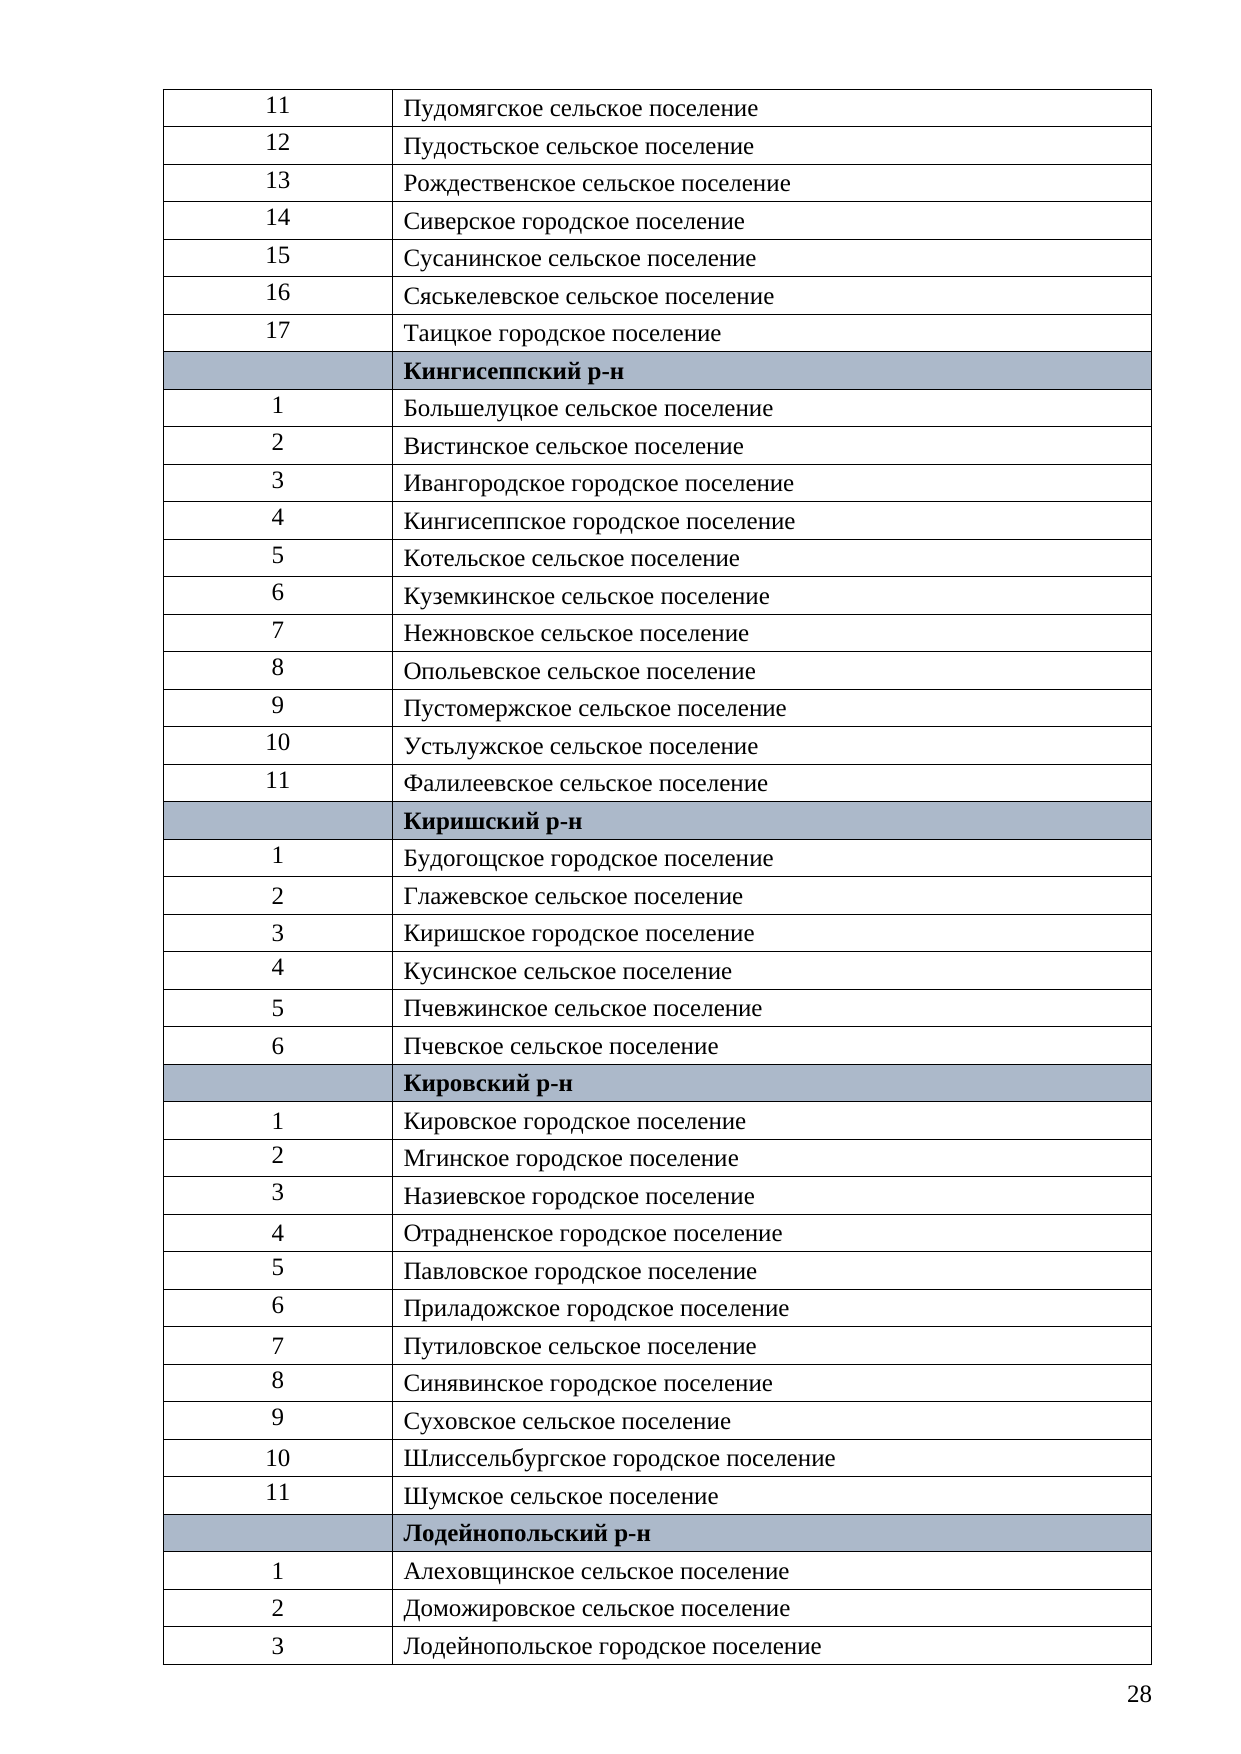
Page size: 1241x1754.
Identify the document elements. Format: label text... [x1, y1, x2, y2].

table_cell Глажевское сельское поселение [393, 877, 1151, 914]
table_cell Шумское сельское поселение [393, 1477, 1151, 1514]
table_cell 11 [164, 90, 392, 126]
table_cell 4 [164, 952, 392, 989]
table_cell Кингисеппское городское поселение [393, 502, 1151, 539]
table_cell Синявинское городское поселение [393, 1365, 1151, 1401]
table_cell Назиевское городское поселение [393, 1177, 1151, 1214]
table_cell 8 [164, 652, 392, 689]
table_cell Сяськелевское сельское поселение [393, 277, 1151, 314]
table_cell 6 [164, 1027, 392, 1064]
table_cell 15 [164, 240, 392, 276]
table_cell 8 [164, 1365, 392, 1401]
table_cell Путиловское сельское поселение [393, 1327, 1151, 1364]
table_cell 6 [164, 1290, 392, 1326]
table_cell Кингисеппский р-н [393, 352, 1151, 389]
table_cell Ивангородское городское поселение [393, 465, 1151, 501]
table_cell Опольевское сельское поселение [393, 652, 1151, 689]
table_cell Суховское сельское поселение [393, 1402, 1151, 1439]
table_cell 3 [164, 1177, 392, 1214]
table_cell Лодейнопольское городское поселение [393, 1627, 1151, 1664]
table_cell 11 [164, 765, 392, 801]
table_cell 7 [164, 615, 392, 651]
table_cell Киришский р-н [393, 802, 1151, 839]
table_cell 16 [164, 277, 392, 314]
table_cell Доможировское сельское поселение [393, 1590, 1151, 1626]
table_cell 1 [164, 840, 392, 876]
table_cell Фалилеевское сельское поселение [393, 765, 1151, 801]
table_cell Вистинское сельское поселение [393, 427, 1151, 464]
table_cell Куземкинское сельское поселение [393, 577, 1151, 614]
table_cell 13 [164, 165, 392, 201]
table_cell Таицкое городское поселение [393, 315, 1151, 351]
table_cell 5 [164, 1252, 392, 1289]
table_cell Киришское городское поселение [393, 915, 1151, 951]
table_cell Будогощское городское поселение [393, 840, 1151, 876]
table_cell 14 [164, 202, 392, 239]
table_cell Лодейнопольский р-н [393, 1515, 1151, 1551]
table_cell 9 [164, 1402, 392, 1439]
table_cell [164, 1515, 392, 1551]
table_cell [164, 802, 392, 839]
table_cell 2 [164, 1140, 392, 1176]
table_cell 4 [164, 1215, 392, 1251]
table_cell 1 [164, 1102, 392, 1139]
table_cell 3 [164, 915, 392, 951]
table_cell [164, 352, 392, 389]
table_cell Сусанинское сельское поселение [393, 240, 1151, 276]
table_cell Большелуцкое сельское поселение [393, 390, 1151, 426]
table_cell Устьлужское сельское поселение [393, 727, 1151, 764]
table_cell Павловское городское поселение [393, 1252, 1151, 1289]
table_cell Отрадненское городское поселение [393, 1215, 1151, 1251]
table_cell 10 [164, 1440, 392, 1476]
table_cell 3 [164, 465, 392, 501]
table_cell Пудомягское сельское поселение [393, 90, 1151, 126]
table_cell 6 [164, 577, 392, 614]
table_cell 4 [164, 502, 392, 539]
table_cell 2 [164, 877, 392, 914]
table_cell Шлиссельбургское городское поселение [393, 1440, 1151, 1476]
table_cell Пустомержское сельское поселение [393, 690, 1151, 726]
table_cell 5 [164, 540, 392, 576]
table_cell Мгинское городское поселение [393, 1140, 1151, 1176]
table_cell Рождественское сельское поселение [393, 165, 1151, 201]
table_cell Кусинское сельское поселение [393, 952, 1151, 989]
table_cell Пчевжинское сельское поселение [393, 990, 1151, 1026]
table_cell Алеховщинское сельское поселение [393, 1552, 1151, 1589]
table_cell 1 [164, 1552, 392, 1589]
table_cell 17 [164, 315, 392, 351]
table_cell 12 [164, 127, 392, 164]
table_cell Кировское городское поселение [393, 1102, 1151, 1139]
table_cell Сиверское городское поселение [393, 202, 1151, 239]
table_cell [164, 1065, 392, 1101]
table_cell 11 [164, 1477, 392, 1514]
table_cell 1 [164, 390, 392, 426]
table_cell Кировский р-н [393, 1065, 1151, 1101]
table_cell 5 [164, 990, 392, 1026]
table_cell Пчевское сельское поселение [393, 1027, 1151, 1064]
table_cell 2 [164, 1590, 392, 1626]
table_cell Нежновское сельское поселение [393, 615, 1151, 651]
table_cell Пудостьское сельское поселение [393, 127, 1151, 164]
table_cell 3 [164, 1627, 392, 1664]
table_cell Приладожское городское поселение [393, 1290, 1151, 1326]
table_cell 9 [164, 690, 392, 726]
table_cell 7 [164, 1327, 392, 1364]
table_cell 2 [164, 427, 392, 464]
table_cell 10 [164, 727, 392, 764]
table_cell Котельское сельское поселение [393, 540, 1151, 576]
